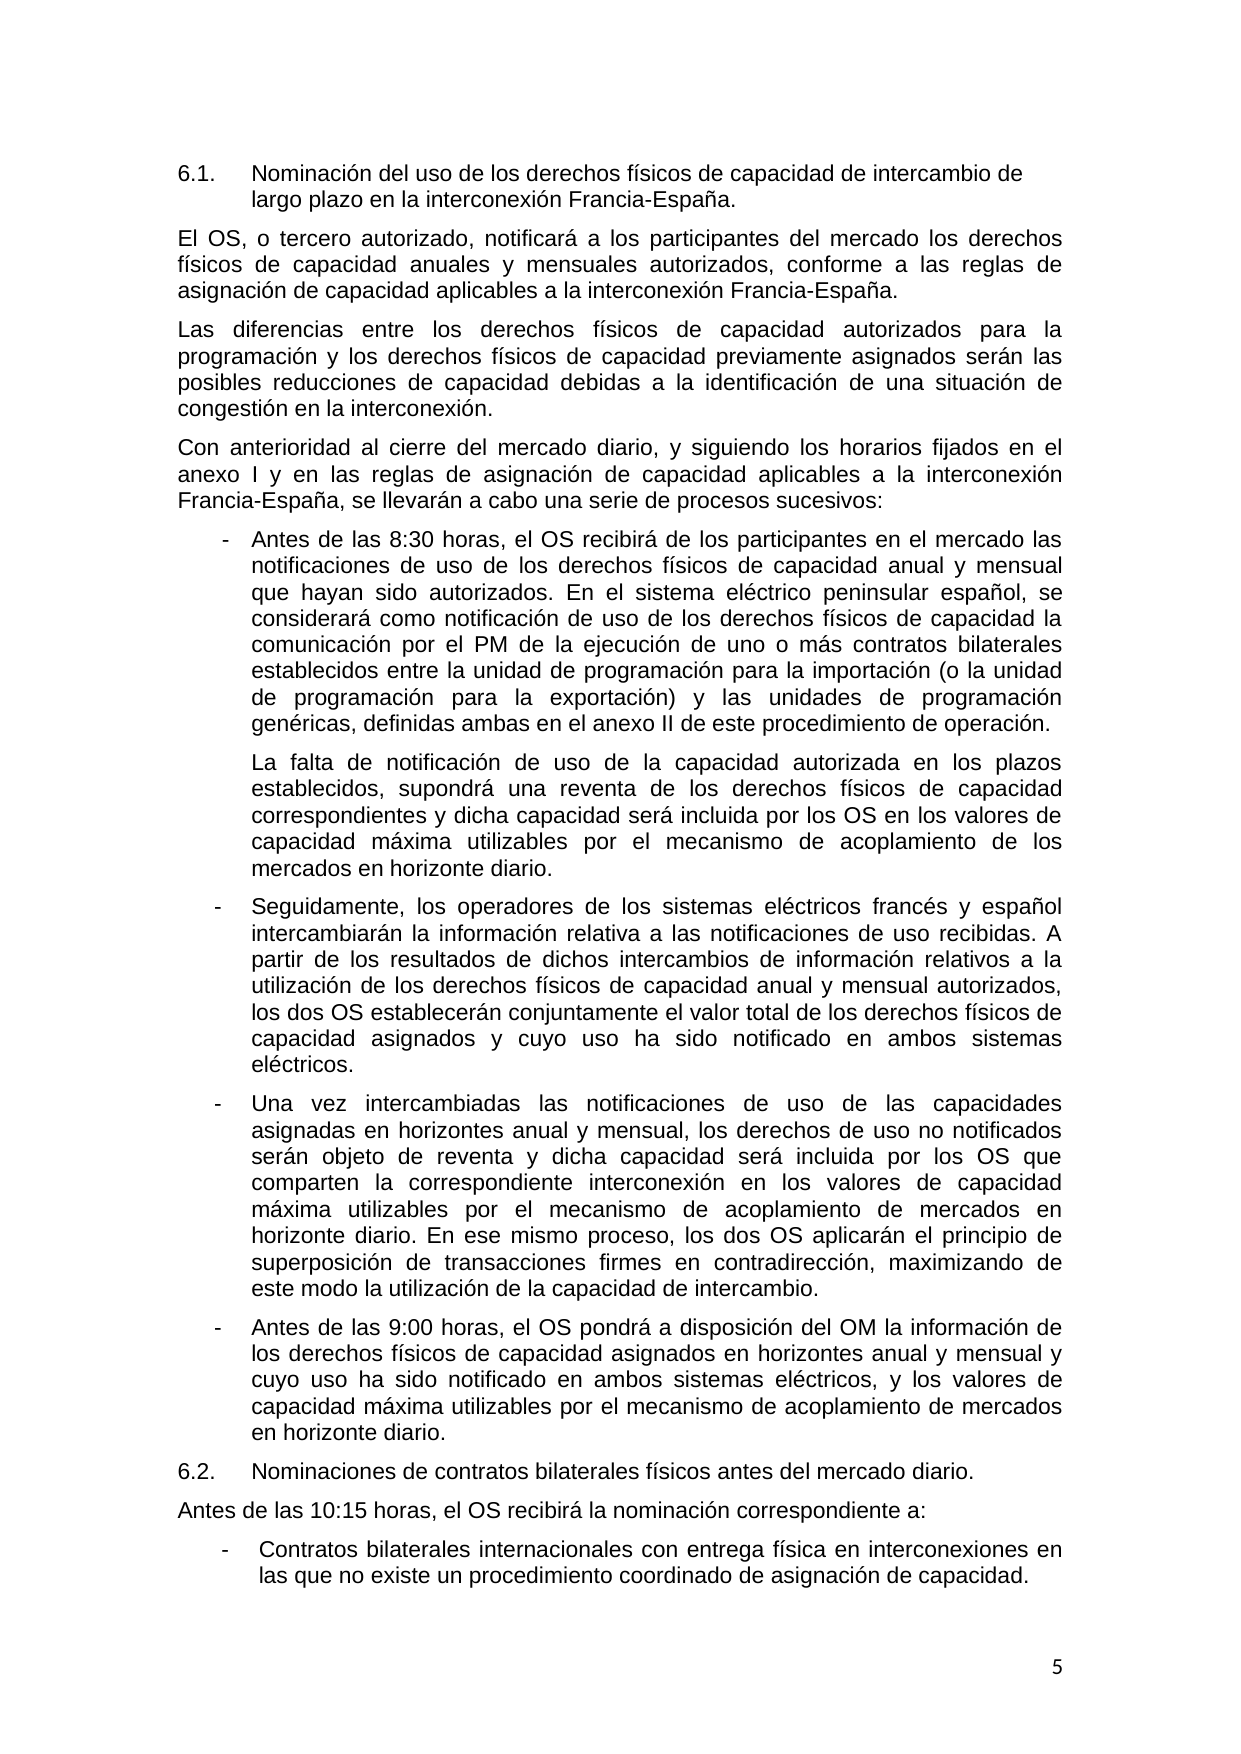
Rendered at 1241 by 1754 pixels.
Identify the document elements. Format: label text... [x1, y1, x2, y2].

list Contratos bilaterales internacionales con entrega física en interconexiones en las que no existe un procedimiento coordinado de asignación de capacidad. [221, 1536, 1063, 1588]
list Nominación del uso de los derechos físicos de capacidad de intercambio de largo plazo en la interconexión Francia-España. [177, 159, 1063, 212]
text El OS, o tercero autorizado, notificará a los participantes del mercado los derechos físicos de capacidad anuales y mensuales autorizados, conforme a las reglas de asignación de capacidad aplicables a la interconexión Francia-España. [177, 225, 1063, 304]
text Antes de las 10:15 horas, el OS recibirá la nominación correspondiente a: [177, 1497, 1063, 1523]
text Con anterioridad al cierre del mercado diario, y siguiendo los horarios fijados en el anexo I y en las reglas de asignación de capacidad aplicables a la interconexión Francia-España, se llevarán a cabo una serie de procesos sucesivos: [177, 434, 1063, 513]
list Nominaciones de contratos bilaterales físicos antes del mercado diario. [177, 1458, 1063, 1484]
list Antes de las 9:00 horas, el OS pondrá a disposición del OM la información de los derechos físicos de capacidad asignados en horizontes anual y mensual y cuyo uso ha sido notificado en ambos sistemas eléctricos, y los valores de capacidad máxima utilizables por el mecanismo de acoplamiento de mercados en horizonte diario. [214, 1314, 1063, 1445]
list La falta de notificación de uso de la capacidad autorizada en los plazos establecidos, supondrá una reventa de los derechos físicos de capacidad correspondientes y dicha capacidad será incluida por los OS en los valores de capacidad máxima utilizables por el mecanismo de acoplamiento de los mercados en horizonte diario. [251, 749, 1063, 881]
list Antes de las 8:30 horas, el OS recibirá de los participantes en el mercado las notificaciones de uso de los derechos físicos de capacidad anual y mensual que hayan sido autorizados. En el sistema eléctrico peninsular español, se considerará como notificación de uso de los derechos físicos de capacidad la comunicación por el PM de la ejecución de uno o más contratos bilaterales establecidos entre la unidad de programación para la importación (o la unidad de programación para la exportación) y las unidades de programación genéricas, definidas ambas en el anexo II de este procedimiento de operación. [222, 526, 1063, 737]
list Una vez intercambiadas las notificaciones de uso de las capacidades asignadas en horizontes anual y mensual, los derechos de uso no notificados serán objeto de reventa y dicha capacidad será incluida por los OS que comparten la correspondiente interconexión en los valores de capacidad máxima utilizables por el mecanismo de acoplamiento de mercados en horizonte diario. En ese mismo proceso, los dos OS aplicarán el principio de superposición de transacciones firmes en contradirección, maximizando de este modo la utilización de la capacidad de intercambio. [214, 1090, 1063, 1301]
text Las diferencias entre los derechos físicos de capacidad autorizados para la programación y los derechos físicos de capacidad previamente asignados serán las posibles reducciones de capacidad debidas a la identificación de una situación de congestión en la interconexión. [177, 316, 1063, 422]
list Seguidamente, los operadores de los sistemas eléctricos francés y español intercambiarán la información relativa a las notificaciones de uso recibidas. A partir de los resultados de dichos intercambios de información relativos a la utilización de los derechos físicos de capacidad anual y mensual autorizados, los dos OS establecerán conjuntamente el valor total de los derechos físicos de capacidad asignados y cuyo uso ha sido notificado en ambos sistemas eléctricos. [214, 893, 1063, 1078]
